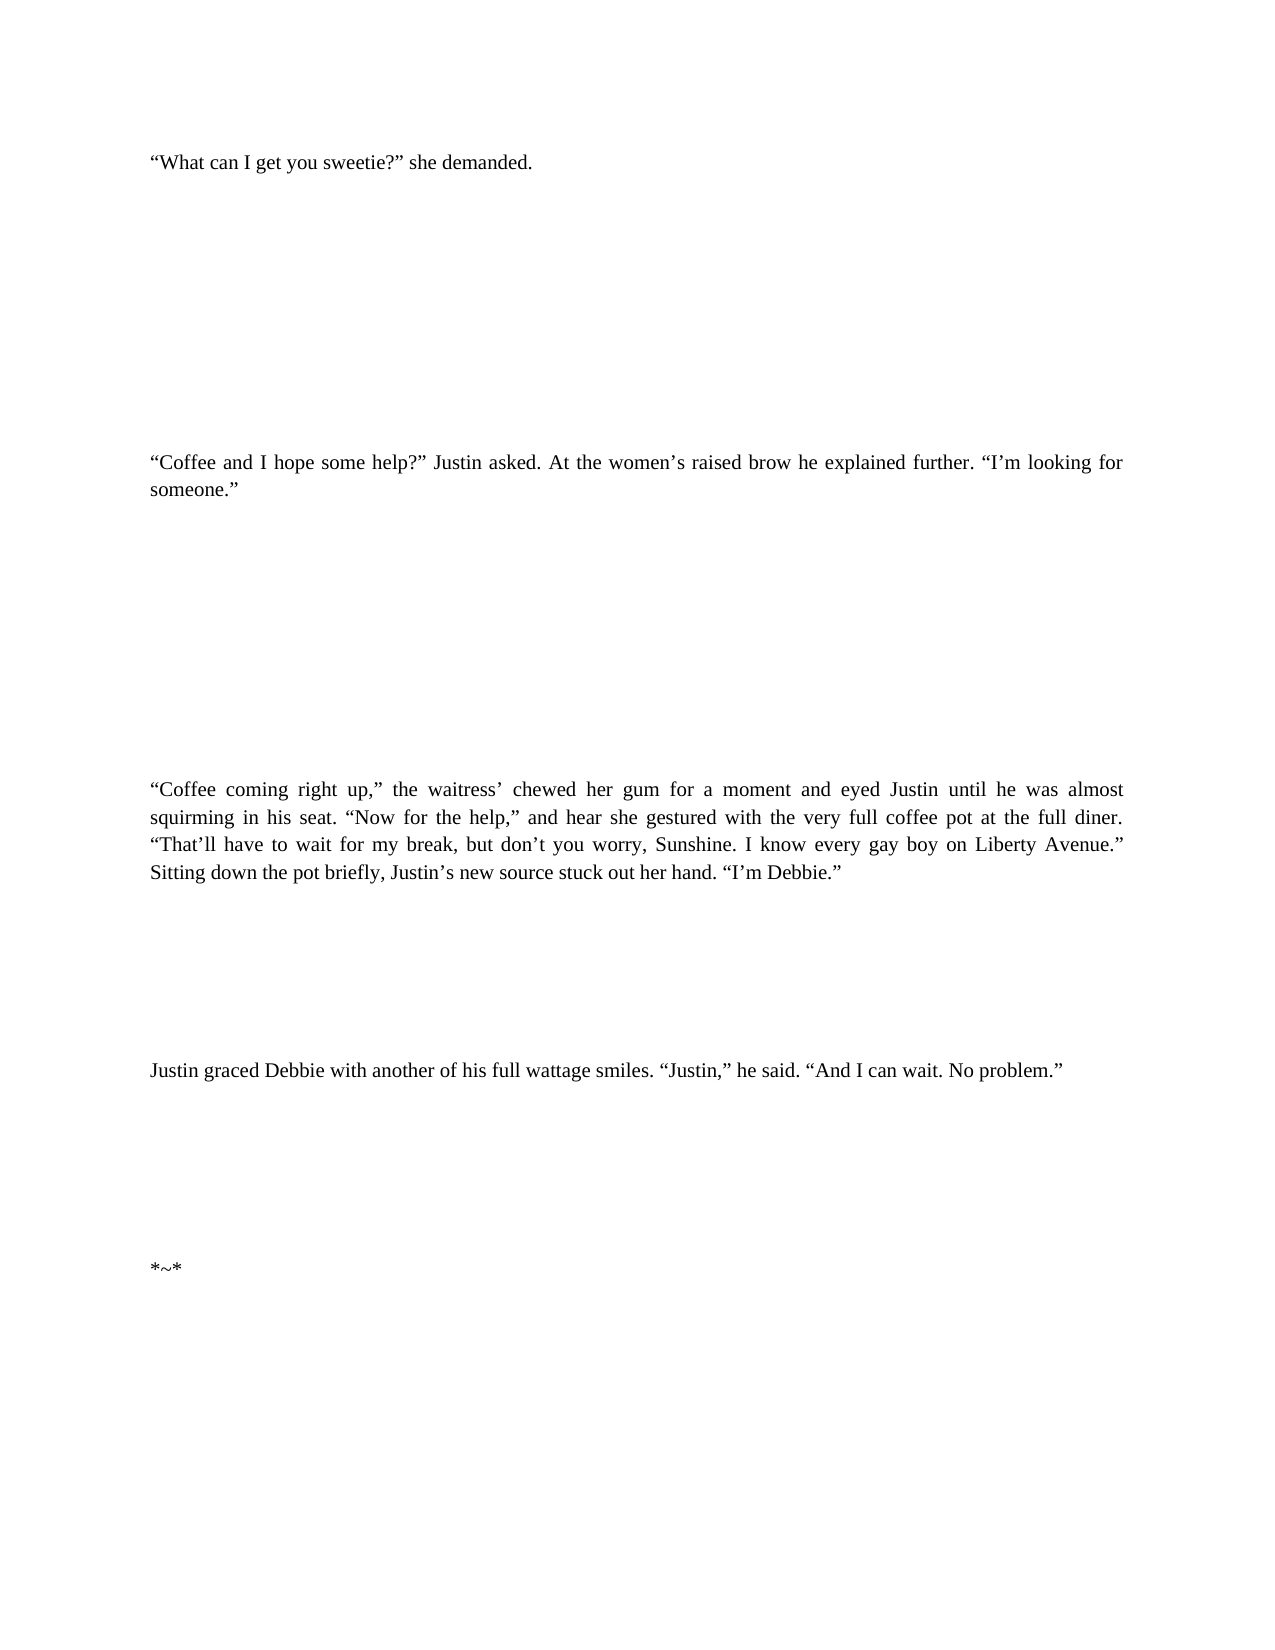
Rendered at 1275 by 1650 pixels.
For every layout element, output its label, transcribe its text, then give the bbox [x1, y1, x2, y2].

text “What can I get you sweetie?” she demanded. [150, 150, 1125, 174]
text Justin graced Debbie with another of his full wattage smiles. “Justin,” he said. “And I can wait. No problem.” [150, 1058, 1125, 1082]
text *~* [150, 1257, 1125, 1281]
text “Coffee coming right up,” the waitress’ chewed her gum for a moment and eyed Justin until he was almost squirming in his seat. “Now for the help,” and hear she gestured with the very full coffee pot at the full diner. “That’ll have to wait for my break, but don’t you worry, Sunshine. I know every gay boy on Liberty Avenue.” Sitting down the pot briefly, Justin’s new source stuck out her hand. “I’m Debbie.” [150, 777, 1125, 884]
text “Coffee and I hope some help?” Justin asked. At the women’s raised brow he explained further. “I’m looking for someone.” [150, 450, 1125, 501]
